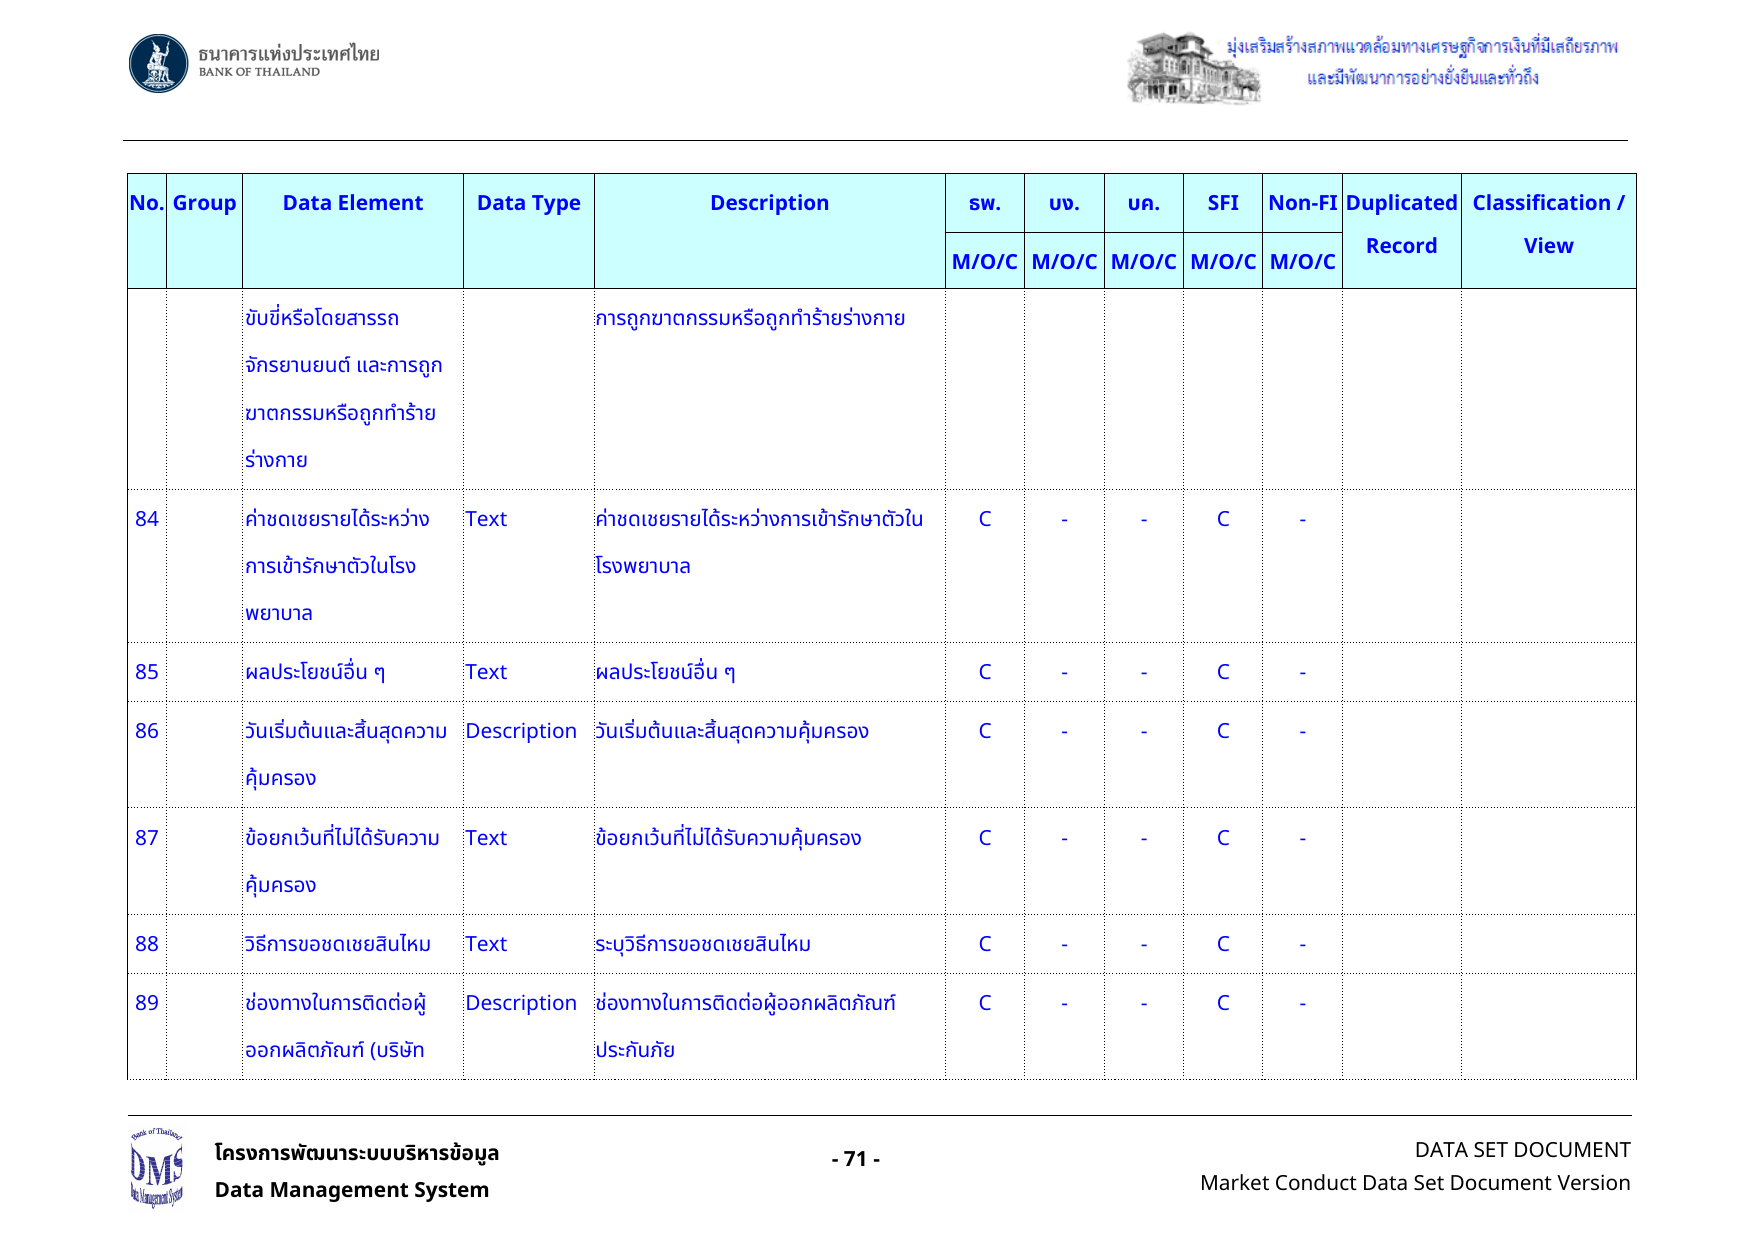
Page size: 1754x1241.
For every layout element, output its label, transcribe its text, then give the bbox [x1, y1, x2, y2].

table_header Duplicated Record [1343, 174, 1461, 288]
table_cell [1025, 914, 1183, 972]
table_header บง. [1025, 174, 1104, 232]
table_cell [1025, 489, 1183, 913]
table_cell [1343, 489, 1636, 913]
picture [1126, 28, 1622, 108]
picture [127, 1123, 187, 1212]
table_cell M/O/C [1184, 233, 1262, 288]
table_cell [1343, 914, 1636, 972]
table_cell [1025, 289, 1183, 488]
table_header No. [128, 174, 166, 288]
table_header SFI [1184, 174, 1262, 232]
table_header Description [595, 174, 945, 288]
table_header Data Element [243, 174, 463, 288]
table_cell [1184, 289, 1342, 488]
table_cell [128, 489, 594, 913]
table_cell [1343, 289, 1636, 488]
table_cell M/O/C [1025, 233, 1104, 288]
table_cell M/O/C [1263, 233, 1342, 288]
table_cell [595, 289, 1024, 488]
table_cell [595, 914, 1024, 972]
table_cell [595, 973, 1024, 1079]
table_cell M/O/C [1105, 233, 1183, 288]
table_header ธพ. [946, 174, 1024, 232]
table_header Non-FI [1263, 174, 1342, 232]
table_header Group [167, 174, 242, 288]
table_header Data Type [464, 174, 594, 288]
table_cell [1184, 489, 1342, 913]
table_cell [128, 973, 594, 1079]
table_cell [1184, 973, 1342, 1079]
table_header Classification / View [1462, 174, 1636, 288]
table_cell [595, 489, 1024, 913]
picture [118, 24, 391, 103]
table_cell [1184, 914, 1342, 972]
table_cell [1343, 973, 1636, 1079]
table_header บค. [1105, 174, 1183, 232]
table_cell M/O/C [946, 233, 1024, 288]
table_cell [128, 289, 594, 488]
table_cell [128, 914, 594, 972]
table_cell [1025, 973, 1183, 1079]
